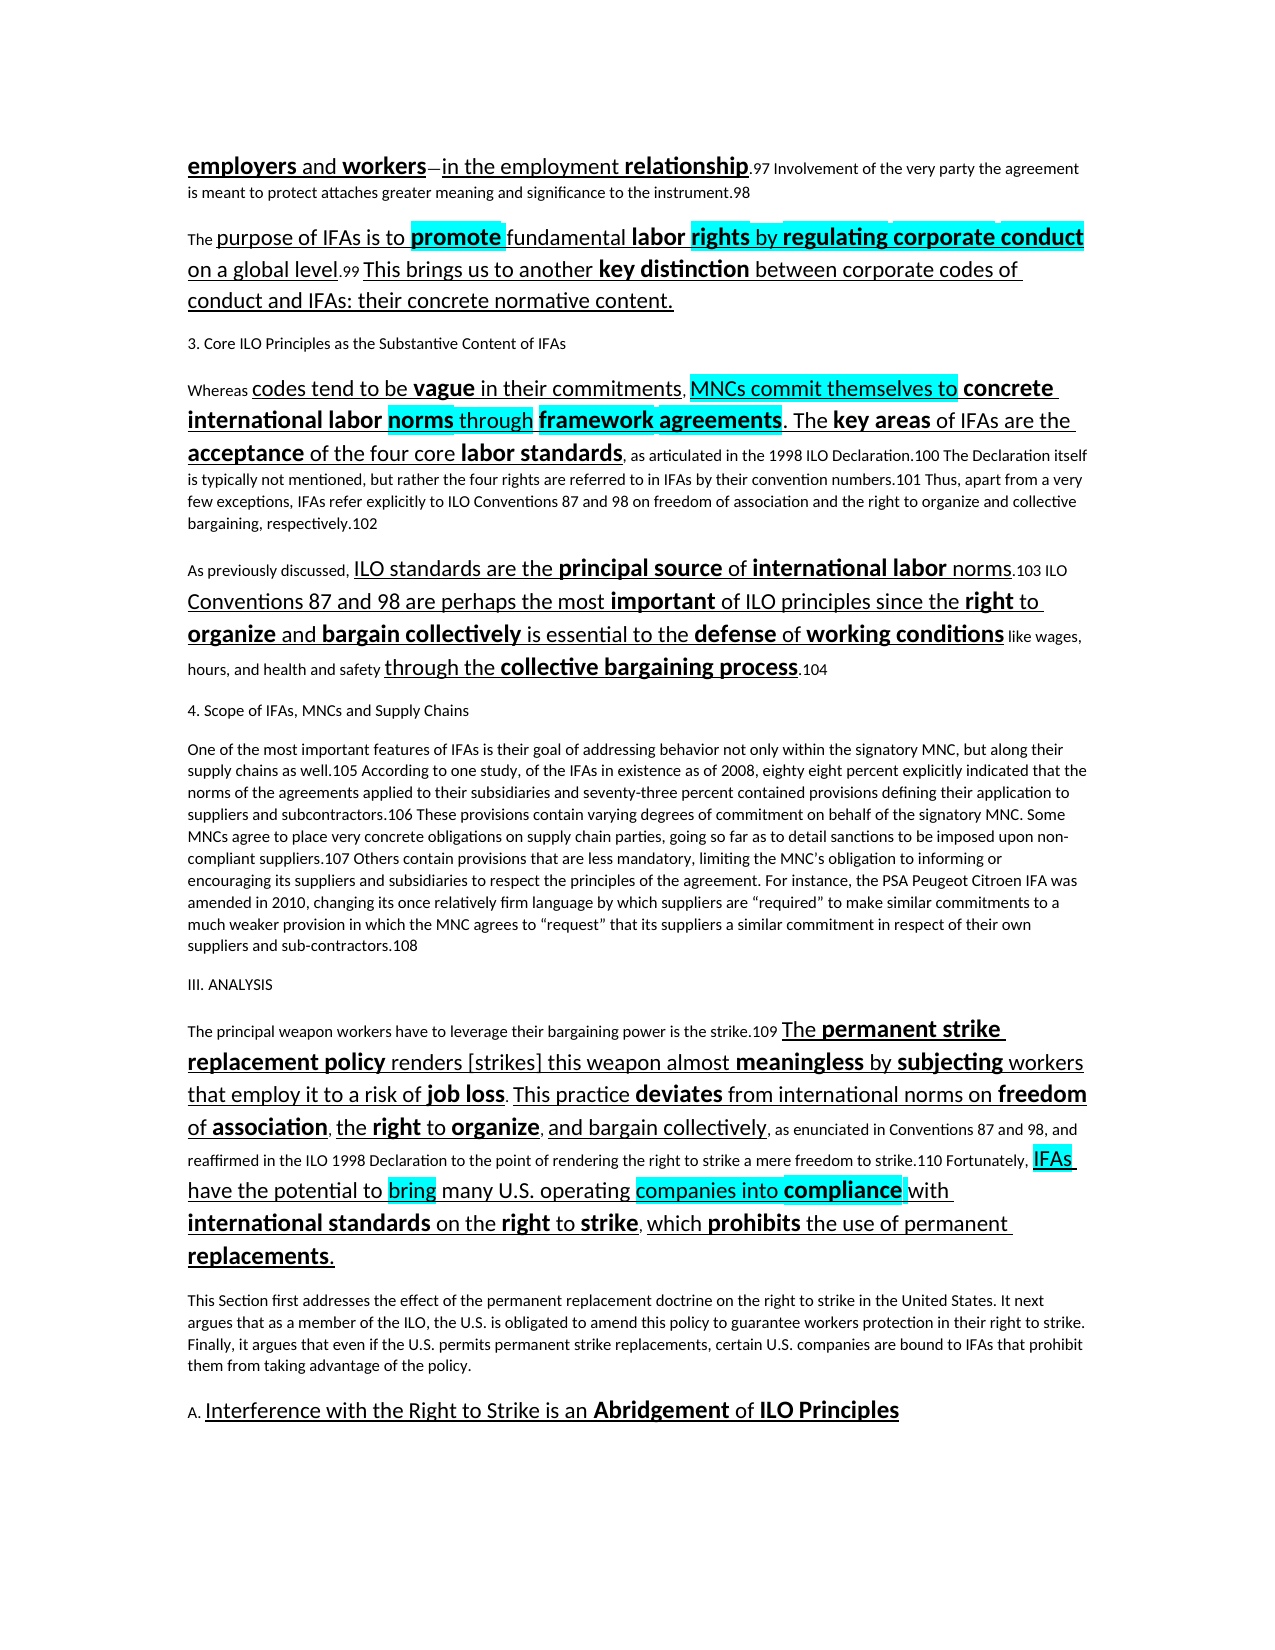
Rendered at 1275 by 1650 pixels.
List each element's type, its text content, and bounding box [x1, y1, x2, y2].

text A. Interference with the Right to Strike is an Abridgement of ILO Principles [187, 1394, 1087, 1425]
text The principal weapon workers have to leverage their bargaining power is the strike.109 The permanent strike replacement policy renders [strikes] this weapon almost meaningless by subjecting workers that employ it to a risk of job loss. This practice deviates from international norms on freedom of association, the right to organize, and bargain collectively, as enunciated in Conventions 87 and 98, and reaffirmed in the ILO 1998 Declaration to the point of rendering the right to strike a mere freedom to strike.110 Fortunately, IFAs have the potential to bring many U.S. operating companies into compliance with international standards on the right to strike, which prohibits the use of permanent replacements. [187, 1013, 1087, 1271]
text III. ANALYSIS [187, 974, 1087, 994]
text 3. Core ILO Principles as the Substantive Content of IFAs [187, 333, 1087, 353]
text Whereas codes tend to be vague in their commitments, MNCs commit themselves to concrete international labor norms through framework agreements. The key areas of IFAs are the acceptance of the four core labor standards, as articulated in the 1998 ILO Declaration.100 The Declaration itself is typically not mentioned, but rather the four rights are referred to in IFAs by their convention numbers.101 Thus, apart from a very few exceptions, IFAs refer explicitly to ILO Conventions 87 and 98 on freedom of association and the right to organize and collective bargaining, respectively.102 [187, 372, 1087, 534]
text As previously discussed, ILO standards are the principal source of international labor norms.103 ILO Conventions 87 and 98 are perhaps the most important of ILO principles since the right to organize and bargain collectively is essential to the defense of working conditions like wages, hours, and health and safety through the collective bargaining process.104 [187, 552, 1087, 681]
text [187, 150, 1087, 202]
text One of the most important features of IFAs is their goal of addressing behavior not only within the signatory MNC, but along their supply chains as well.105 According to one study, of the IFAs in existence as of 2008, eighty eight percent explicitly indicated that the norms of the agreements applied to their subsidiaries and seventy-three percent contained provisions defining their application to suppliers and subcontractors.106 These provisions contain varying degrees of commitment on behalf of the signatory MNC. Some MNCs agree to place very concrete obligations on supply chain parties, going so far as to detail sanctions to be imposed upon non-compliant suppliers.107 Others contain provisions that are less mandatory, limiting the MNC’s obligation to informing or encouraging its suppliers and subsidiaries to respect the principles of the agreement. For instance, the PSA Peugeot Citroen IFA was amended in 2010, changing its once relatively firm language by which suppliers are “required” to make similar commitments to a much weaker provision in which the MNC agrees to “request” that its suppliers a similar commitment in respect of their own suppliers and sub-contractors.108 [187, 739, 1087, 956]
text The purpose of IFAs is to promote fundamental labor rights by regulating corporate conduct on a global level.99 This brings us to another key distinction between corporate codes of conduct and IFAs: their concrete normative content. [187, 221, 1087, 314]
text This Section first addresses the effect of the permanent replacement doctrine on the right to strike in the United States. It next argues that as a member of the ILO, the U.S. is obligated to amend this policy to guarantee workers protection in their right to strike. Finally, it argues that even if the U.S. permits permanent strike replacements, certain U.S. companies are bound to IFAs that prohibit them from taking advantage of the policy. [187, 1290, 1087, 1376]
text 4. Scope of IFAs, MNCs and Supply Chains [187, 700, 1087, 721]
